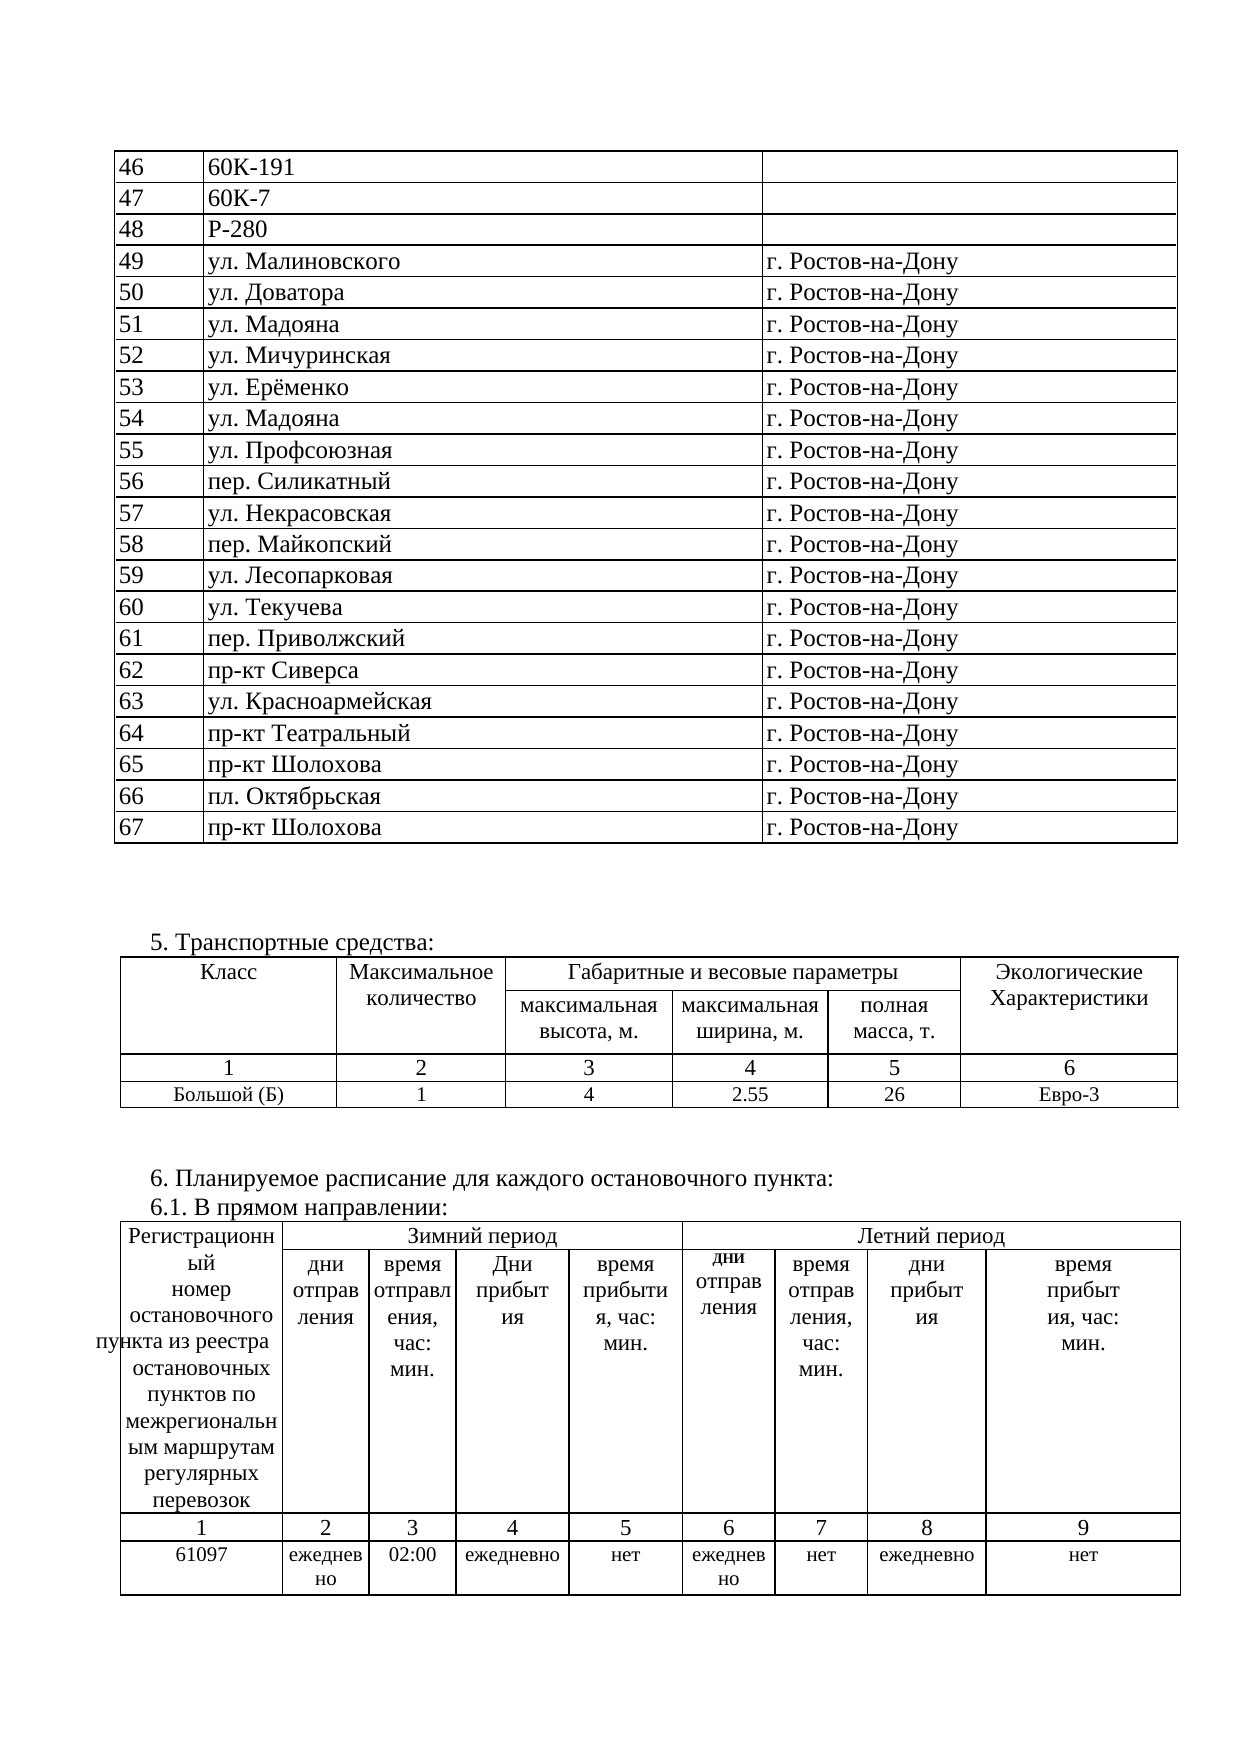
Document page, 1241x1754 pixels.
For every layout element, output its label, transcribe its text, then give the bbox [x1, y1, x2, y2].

table_cell ул. Малиновского [204, 246, 762, 276]
table_cell 60 [115, 591, 203, 622]
table_cell ул. Лесопарковая [204, 561, 762, 590]
table_cell 52 [115, 340, 203, 370]
table_header Экологические Характеристики [961, 958, 1177, 1053]
table_cell нет [987, 1542, 1180, 1594]
table_cell [763, 152, 1177, 181]
table_cell 60К-7 [204, 183, 762, 213]
table_cell г. Ростов-на-Дону [763, 779, 1177, 811]
table_cell 60К-191 [204, 152, 762, 181]
table_cell пер. Майкопский [204, 529, 762, 559]
table_cell пер. Силикатный [204, 466, 762, 496]
table_cell ул. Профсоюзная [204, 435, 762, 464]
table_cell 5 [829, 1055, 960, 1081]
table_cell 55 [115, 434, 203, 464]
table_cell максимальная ширина, м. [673, 991, 827, 1053]
table_cell 6 [961, 1055, 1177, 1081]
table_cell г. Ростов-на-Дону [763, 402, 1177, 433]
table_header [121, 1222, 282, 1512]
table_cell г. Ростов-на-Дону [763, 339, 1177, 370]
table_cell полная масса, т. [829, 991, 960, 1053]
table_cell г. Ростов-на-Дону [763, 622, 1177, 653]
table_header Зимний период [283, 1222, 682, 1248]
table_cell Большой (Б) [121, 1082, 336, 1106]
table_cell 2.55 [673, 1082, 827, 1106]
table_cell 5 [570, 1514, 682, 1540]
table_cell г. Ростов-на-Дону [763, 276, 1177, 307]
table_cell ежедневно [683, 1542, 774, 1594]
table_cell г. Ростов-на-Дону [763, 590, 1177, 622]
table_cell 56 [115, 466, 203, 496]
table_cell 66 [115, 780, 203, 811]
table_cell 63 [115, 686, 203, 716]
table_cell ежедневно [457, 1542, 568, 1594]
table_cell ул. Мичуринская [204, 340, 762, 370]
table_cell дни прибыт ия [868, 1250, 985, 1512]
table_cell г. Ростов-на-Дону [763, 244, 1177, 276]
table_cell время отправ ления, час: мин. [776, 1250, 867, 1512]
text 5. Транспортные средства: [150, 927, 1090, 956]
table_cell ул. Красноармейская [204, 686, 762, 716]
table_cell г. Ростов-на-Дону [763, 465, 1177, 496]
table_cell 59 [115, 560, 203, 590]
table_cell ул. Доватора [204, 277, 762, 307]
table_cell 4 [506, 1082, 672, 1106]
table_cell г. Ростов-на-Дону [763, 433, 1177, 464]
table_cell 64 [115, 717, 203, 748]
table_cell [763, 213, 1177, 244]
table_cell 53 [115, 371, 203, 402]
table_header Габаритные и весовые параметры [506, 958, 960, 989]
table_cell Р-280 [204, 215, 762, 244]
table_cell ул. Ерёменко [204, 372, 762, 402]
table_cell время отправл ения, час: мин. [370, 1250, 455, 1512]
table_cell 4 [457, 1514, 568, 1540]
table_cell ДНИ отправ ления [683, 1250, 774, 1512]
table_cell ул. Некрасовская [204, 498, 762, 527]
table_cell ежедневно [283, 1542, 368, 1594]
table_cell 51 [115, 308, 203, 339]
table_cell 61097 [121, 1542, 282, 1594]
table_cell 7 [776, 1514, 867, 1540]
table_cell г. Ростов-на-Дону [763, 716, 1177, 748]
table_cell 26 [829, 1082, 960, 1106]
table_cell г. Ростов-на-Дону [763, 528, 1177, 559]
table_cell пл. Октябрьская [204, 781, 762, 811]
table_cell время прибыти я, час: мин. [570, 1250, 682, 1512]
table_cell 54 [115, 403, 203, 433]
table_cell г. Ростов-на-Дону [763, 559, 1177, 590]
table_cell г. Ростов-на-Дону [763, 748, 1177, 779]
table_cell 61 [115, 623, 203, 653]
table_cell 4 [673, 1055, 827, 1081]
table_header Максимальное количество [337, 958, 505, 1053]
table_cell г. Ростов-на-Дону [763, 307, 1177, 339]
table_cell 02:00 [370, 1542, 455, 1594]
table_cell пр-кт Шолохова [204, 749, 762, 779]
table_cell г. Ростов-на-Дону [763, 496, 1177, 527]
table_cell [763, 181, 1177, 213]
table_cell максимальная высота, м. [506, 991, 672, 1053]
table_cell г. Ростов-на-Дону [763, 370, 1177, 402]
table_cell пр-кт Сиверса [204, 655, 762, 685]
table_cell время прибыт ия, час: мин. [987, 1250, 1180, 1512]
table_cell Дни прибыт ия [457, 1250, 568, 1512]
table_cell 67 [115, 812, 203, 842]
table_cell 62 [115, 654, 203, 685]
table_cell 46 [115, 152, 203, 181]
table_cell пр-кт Театральный [204, 718, 762, 748]
table_cell нет [776, 1542, 867, 1594]
table_cell дни отправ ления [283, 1250, 368, 1512]
table_cell 47 [115, 183, 203, 213]
table_cell ул. Текучева [204, 592, 762, 622]
table_cell 65 [115, 749, 203, 779]
table_cell 1 [121, 1055, 336, 1081]
table_cell г. Ростов-на-Дону [763, 685, 1177, 716]
table_cell 1 [121, 1514, 282, 1540]
table_cell 50 [115, 277, 203, 307]
table_cell 49 [115, 245, 203, 276]
table_cell 6 [683, 1514, 774, 1540]
table_header Класс [121, 958, 336, 1053]
table_cell 9 [987, 1514, 1180, 1540]
table_cell 58 [115, 529, 203, 559]
table_cell нет [570, 1542, 682, 1594]
table_cell г. Ростов-на-Дону [763, 653, 1177, 685]
table_cell 3 [370, 1514, 455, 1540]
table_cell 8 [868, 1514, 985, 1540]
text 6. Планируемое расписание для каждого остановочного пункта: [150, 1163, 1090, 1192]
table_cell пер. Приволжский [204, 623, 762, 653]
table_cell 2 [283, 1514, 368, 1540]
table_cell Евро-3 [961, 1082, 1177, 1106]
table_cell 3 [506, 1055, 672, 1081]
table_cell ежедневно [868, 1542, 985, 1594]
table_cell 57 [115, 497, 203, 527]
table_cell 1 [337, 1082, 505, 1106]
table_cell г. Ростов-на-Дону [763, 811, 1177, 842]
table_cell 2 [337, 1055, 505, 1081]
table_header Летний период [683, 1222, 1180, 1248]
table_cell ул. Мадояна [204, 309, 762, 339]
table_cell 48 [115, 214, 203, 244]
table_cell ул. Мадояна [204, 403, 762, 433]
table_cell пр-кт Шолохова [204, 812, 762, 842]
text 6.1. В прямом направлении: [150, 1192, 1090, 1221]
